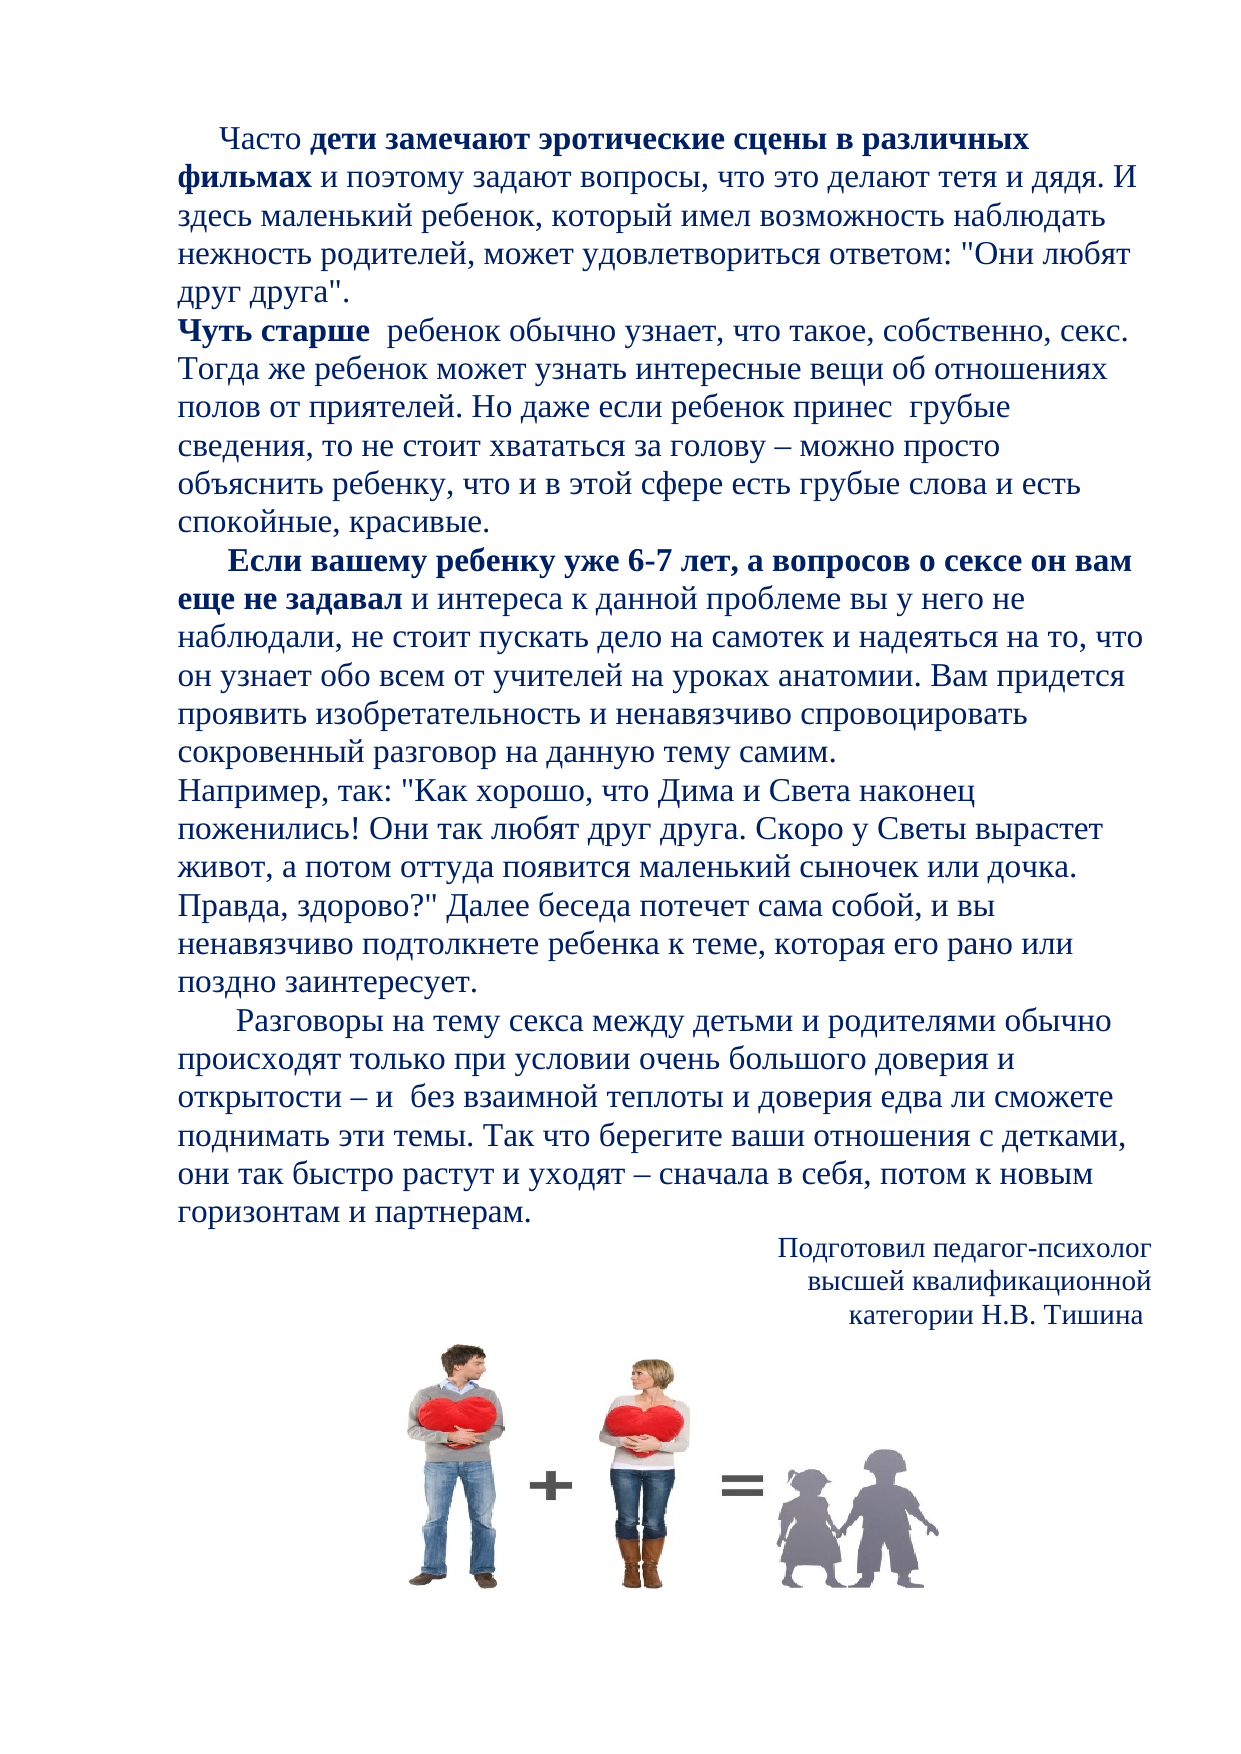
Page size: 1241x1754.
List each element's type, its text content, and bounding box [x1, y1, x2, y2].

picture [369, 1330, 959, 1621]
text Часто дети замечают эротические сцены в различных фильмах и поэтому задают вопросы, что это делают тетя и дядя. И здесь маленький ребенок, который имел возможность наблюдать нежность родителей, может удовлетвориться ответом: "Они любят друг друга". Чуть старше ребенок обычно узнает, что такое, собственно, секс. Тогда же ребенок может узнать интересные вещи об отношениях полов от приятелей. Но даже если ребенок принес грубые сведения, то не стоит хвататься за голову – можно просто объяснить ребенку, что и в этой сфере есть грубые слова и есть спокойные, красивые. [177, 118, 1152, 540]
text Подготовил педагог-психолог [177, 1230, 1152, 1263]
text Например, так: "Как хорошо, что Дима и Света наконец поженились! Они так любят друг друга. Скоро у Светы вырастет живот, а потом оттуда появится маленький сыночек или дочка. Правда, здорово?" Далее беседа потечет сама собой, и вы ненавязчиво подтолкнете ребенка к теме, которая его рано или поздно заинтересует. Разговоры на тему секса между детьми и родителями обычно происходят только при условии очень большого доверия и открытости – и без взаимной теплоты и доверия едва ли сможете поднимать эти темы. Так что берегите ваши отношения с детками, они так быстро растут и уходят – сначала в себя, потом к новым горизонтам и партнерам. [177, 770, 1152, 1230]
text Если вашему ребенку уже 6-7 лет, а вопросов о сексе он вам еще не задавал и интереса к данной проблеме вы у него не наблюдали, не стоит пускать дело на самотек и надеяться на то, что он узнает обо всем от учителей на уроках анатомии. Вам придется проявить изобретательность и ненавязчиво спровоцировать сокровенный разговор на данную тему самим. [177, 540, 1152, 770]
text высшей квалификационной [177, 1263, 1152, 1297]
